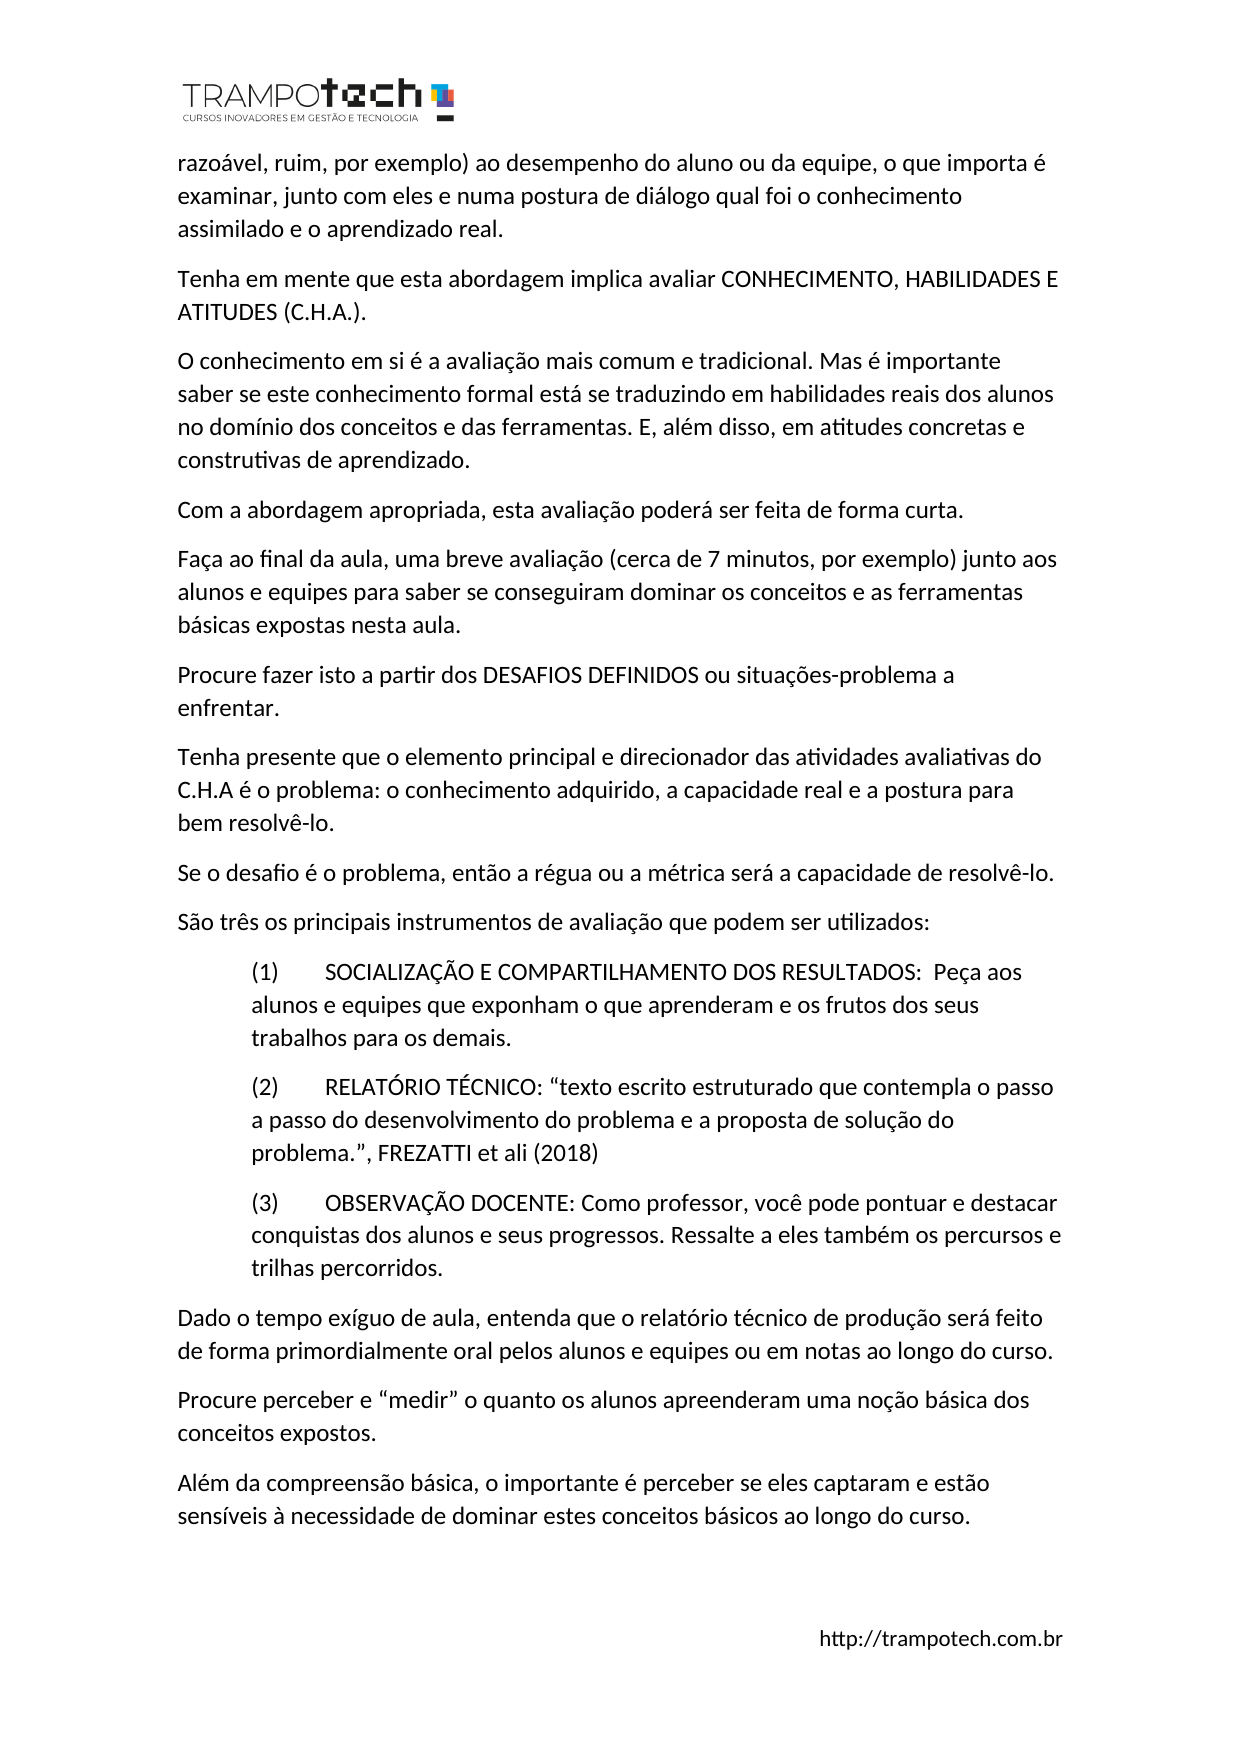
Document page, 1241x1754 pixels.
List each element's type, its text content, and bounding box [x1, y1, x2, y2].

text Além da compreensão básica, o importante é perceber se eles captaram e estão sensíveis à necessidade de dominar estes conceitos básicos ao longo do curso. [177, 1467, 1063, 1531]
text (1) SOCIALIZAÇÃO E COMPARTILHAMENTO DOS RESULTADOS: Peça aos alunos e equipes que exponham o que aprenderam e os frutos dos seus trabalhos para os demais. [251, 956, 1063, 1052]
text Tenha presente que o elemento principal e direcionador das atividades avaliativas do C.H.A é o problema: o conhecimento adquirido, a capacidade real e a postura para bem resolvê-lo. [177, 741, 1063, 838]
text Faça ao final da aula, uma breve avaliação (cerca de 7 minutos, por exemplo) junto aos alunos e equipes para saber se conseguiram dominar os conceitos e as ferramentas básicas expostas nesta aula. [177, 543, 1063, 640]
text O conhecimento em si é a avaliação mais comum e tradicional. Mas é importante saber se este conhecimento formal está se traduzindo em habilidades reais dos alunos no domínio dos conceitos e das ferramentas. E, além disso, em atitudes concretas e construtivas de aprendizado. [177, 346, 1063, 475]
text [177, 148, 1063, 244]
text Se o desafio é o problema, então a régua ou a métrica será a capacidade de resolvê-lo. [177, 857, 1063, 887]
text Dado o tempo exíguo de aula, entenda que o relatório técnico de produção será feito de forma primordialmente oral pelos alunos e equipes ou em notas ao longo do curso. [177, 1302, 1063, 1366]
text Procure perceber e “medir” o quanto os alunos apreenderam uma noção básica dos conceitos expostos. [177, 1385, 1063, 1448]
text Procure fazer isto a partir dos DESAFIOS DEFINIDOS ou situações-problema a enfrentar. [177, 659, 1063, 722]
picture [177, 73, 460, 128]
text (3) OBSERVAÇÃO DOCENTE: Como professor, você pode pontuar e destacar conquistas dos alunos e seus progressos. Ressalte a eles também os percursos e trilhas percorridos. [251, 1187, 1063, 1283]
text Com a abordagem apropriada, esta avaliação poderá ser feita de forma curta. [177, 494, 1063, 524]
text (2) RELATÓRIO TÉCNICO: “texto escrito estruturado que contempla o passo a passo do desenvolvimento do problema e a proposta de solução do problema.”, FREZATTI et ali (2018) [251, 1071, 1063, 1168]
text São três os principais instrumentos de avaliação que podem ser utilizados: [177, 906, 1063, 937]
text Tenha em mente que esta abordagem implica avaliar CONHECIMENTO, HABILIDADES E ATITUDES (C.H.A.). [177, 263, 1063, 326]
